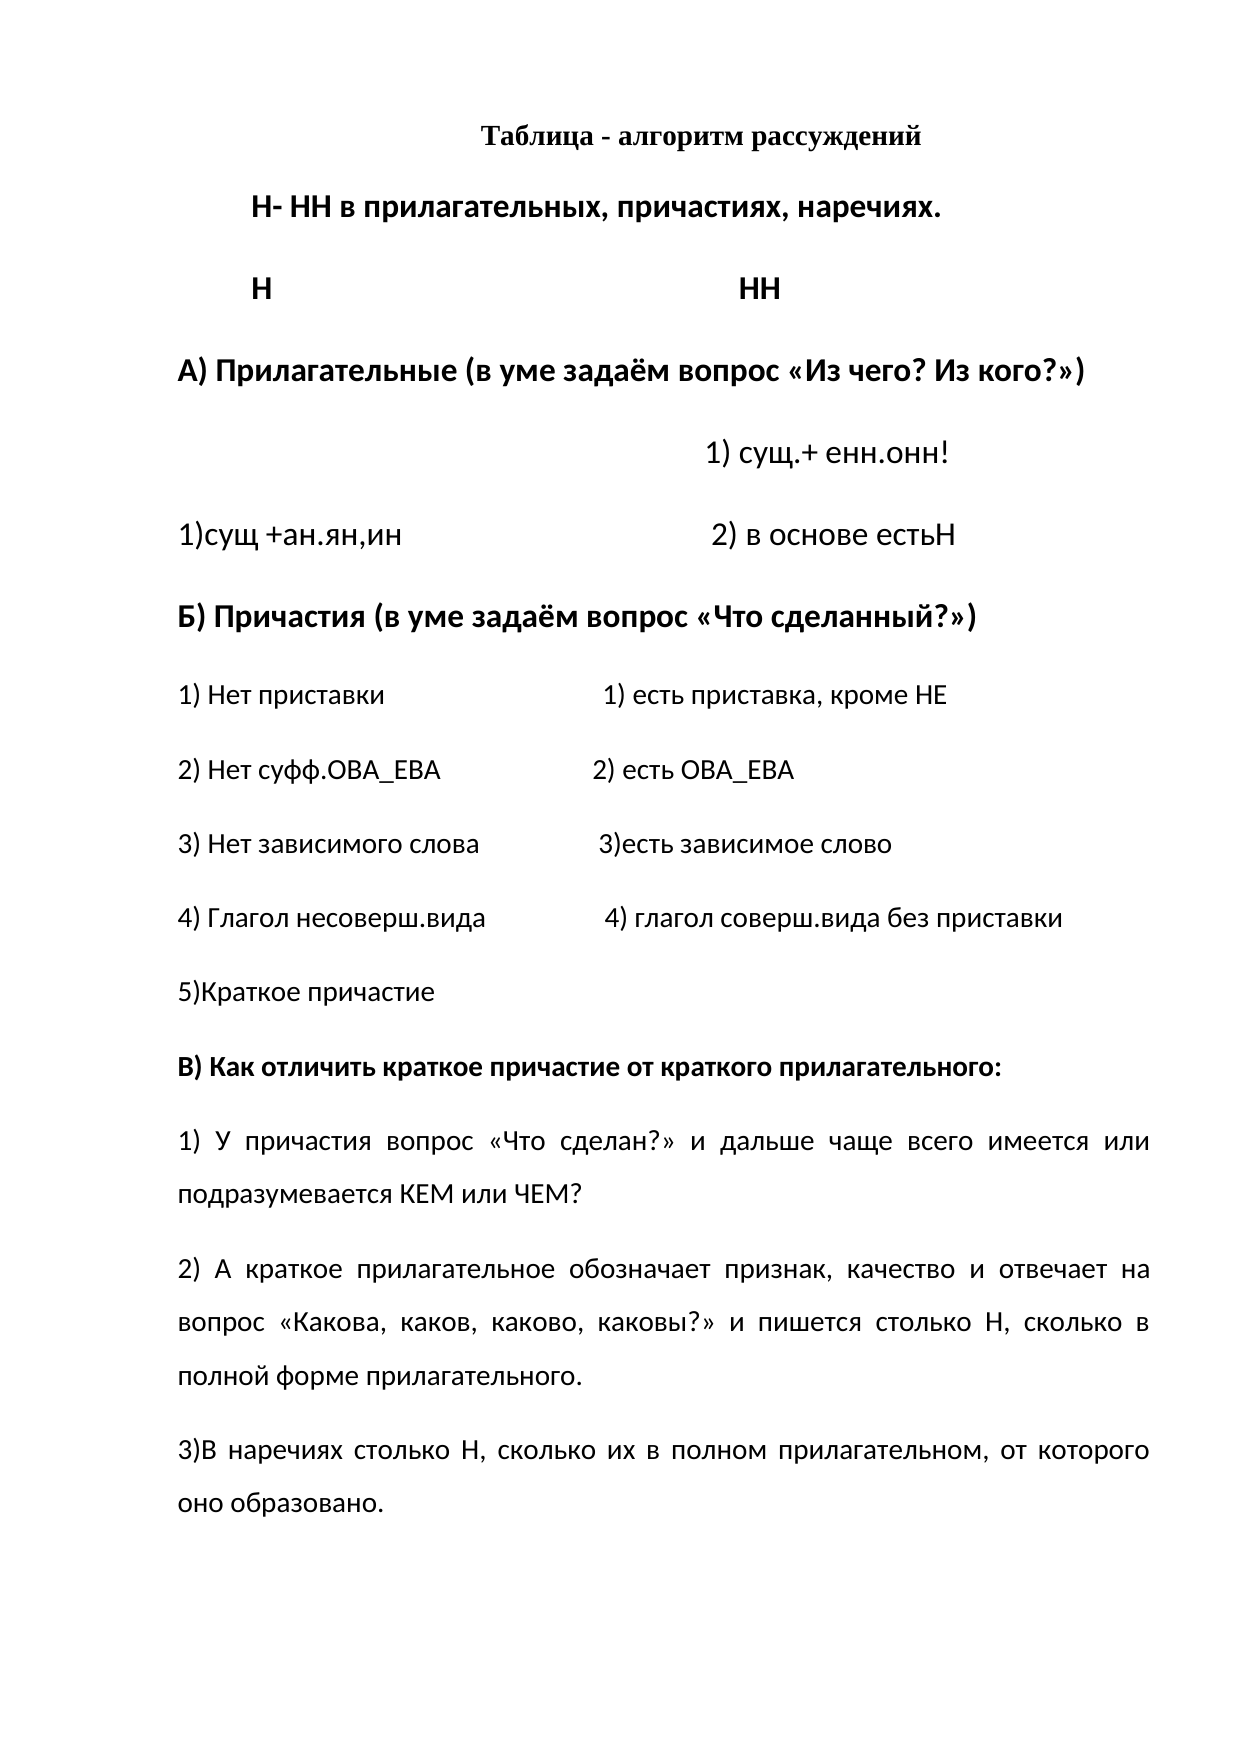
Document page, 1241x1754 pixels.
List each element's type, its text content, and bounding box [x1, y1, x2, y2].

text 4) Глагол несоверш.вида 4) глагол соверш.вида без приставки [177, 899, 1152, 935]
text Н НН [177, 267, 1152, 308]
text 3)В наречиях столько Н, сколько их в полном прилагательном, от которого оно образовано. [177, 1431, 1152, 1520]
text 5)Краткое причастие [177, 973, 1152, 1009]
text 1) сущ.+ енн.онн! [177, 431, 1152, 472]
text 2) Нет суфф.ОВА_ЕВА 2) есть ОВА_ЕВА [177, 751, 1152, 786]
text В) Как отличить краткое причастие от краткого прилагательного: [177, 1048, 1152, 1083]
text Б) Причастия (в уме задаём вопрос «Что сделанный?») [177, 594, 1152, 635]
text 3) Нет зависимого слова 3)есть зависимое слово [177, 825, 1152, 861]
text А) Прилагательные (в уме задаём вопрос «Из чего? Из кого?») [177, 349, 1152, 390]
text Таблица - алгоритм рассуждений [177, 118, 1152, 152]
text Н- НН в прилагательных, причастиях, наречиях. [177, 185, 1152, 226]
text 1) Нет приставки 1) есть приставка, кроме НЕ [177, 676, 1152, 712]
text 1)сущ +ан.ян,ин 2) в основе естьН [177, 513, 1152, 553]
text 1) У причастия вопрос «Что сделан?» и дальше чаще всего имеется или подразумевается КЕМ или ЧЕМ? [177, 1122, 1152, 1211]
text 2) А краткое прилагательное обозначает признак, качество и отвечает на вопрос «Какова, каков, каково, каковы?» и пишется столько Н, сколько в полной форме прилагательного. [177, 1250, 1152, 1392]
